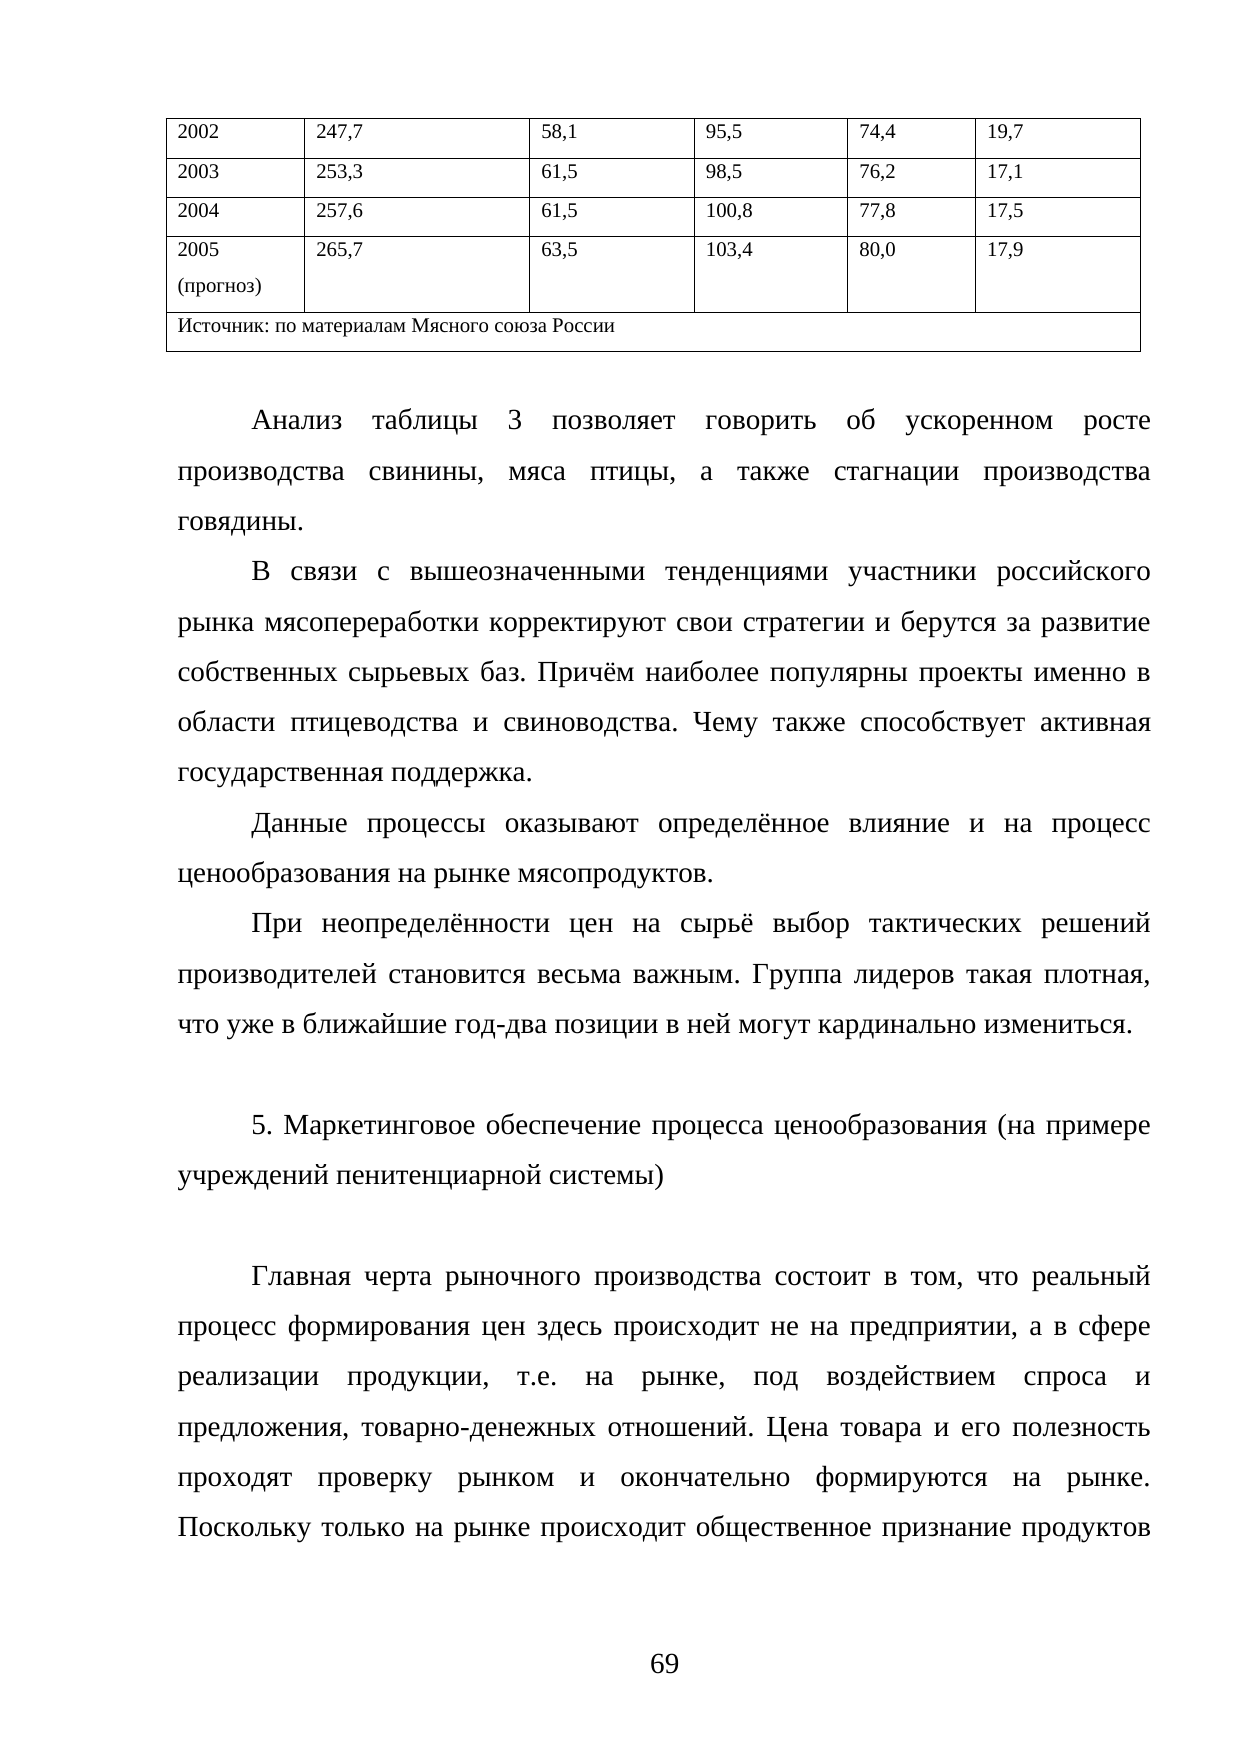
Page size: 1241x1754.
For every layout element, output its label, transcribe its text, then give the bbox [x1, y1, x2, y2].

table_cell 74,4 [848, 119, 975, 157]
table_cell 2002 [167, 119, 304, 157]
table_cell 2003 [167, 159, 304, 197]
table_cell 103,4 [695, 237, 847, 312]
text 5. Маркетинговое обеспечение процесса ценообразования (на примере учреждений пенитенциарной системы) [177, 1107, 1152, 1191]
table_cell 247,7 [305, 119, 529, 157]
table_cell 63,5 [530, 237, 694, 312]
text В связи с вышеозначенными тенденциями участники российского рынка мясопереработки корректируют свои стратегии и берутся за развитие собственных сырьевых баз. Причём наиболее популярны проекты именно в области птицеводства и свиноводства. Чему также способствует активная государственная поддержка. [177, 553, 1152, 788]
table_cell 61,5 [530, 198, 694, 236]
table_cell 58,1 [530, 119, 694, 157]
text Анализ таблицы 3 позволяет говорить об ускоренном росте производства свинины, мяса птицы, а также стагнации производства говядины. [177, 402, 1152, 537]
table_cell 253,3 [305, 159, 529, 197]
table_cell 77,8 [848, 198, 975, 236]
table_cell 17,1 [976, 159, 1140, 197]
table_cell 100,8 [695, 198, 847, 236]
table_cell 61,5 [530, 159, 694, 197]
table_cell 76,2 [848, 159, 975, 197]
table_cell 17,5 [976, 198, 1140, 236]
table_cell 80,0 [848, 237, 975, 312]
table_cell 265,7 [305, 237, 529, 312]
text При неопределённости цен на сырьё выбор тактических решений производителей становится весьма важным. Группа лидеров такая плотная, что уже в ближайшие год-два позиции в ней могут кардинально измениться. [177, 906, 1152, 1040]
table_cell 2004 [167, 198, 304, 236]
text Данные процессы оказывают определённое влияние и на процесс ценообразования на рынке мясопродуктов. [177, 805, 1152, 889]
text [177, 1258, 1152, 1543]
table_cell 2005 (прогноз) [167, 237, 304, 312]
table_cell 98,5 [695, 159, 847, 197]
table_cell 17,9 [976, 237, 1140, 312]
table_cell 95,5 [695, 119, 847, 157]
table_cell Источник: по материалам Мясного союза России [167, 313, 1140, 351]
table_cell 257,6 [305, 198, 529, 236]
table_cell 19,7 [976, 119, 1140, 157]
